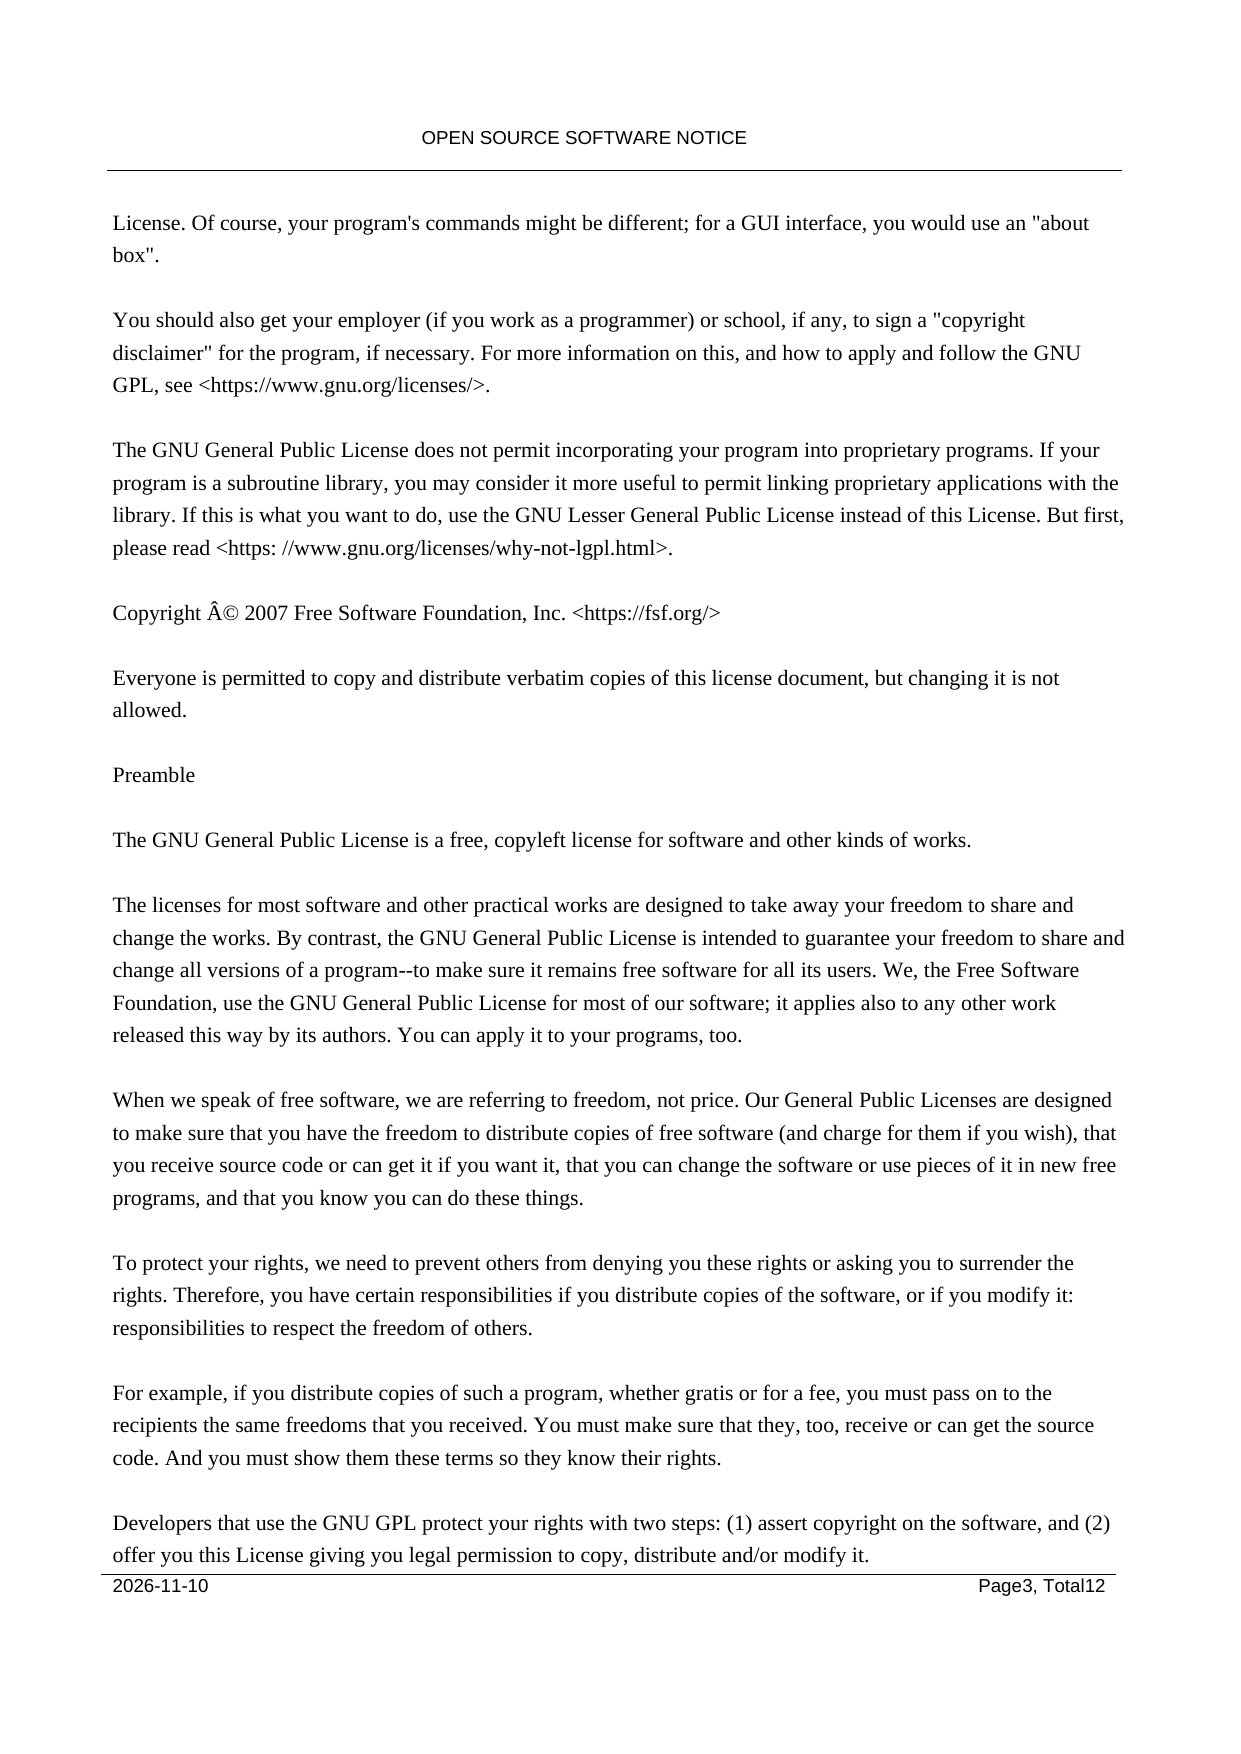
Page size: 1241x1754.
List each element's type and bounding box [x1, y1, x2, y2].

text [112, 206, 1128, 1571]
